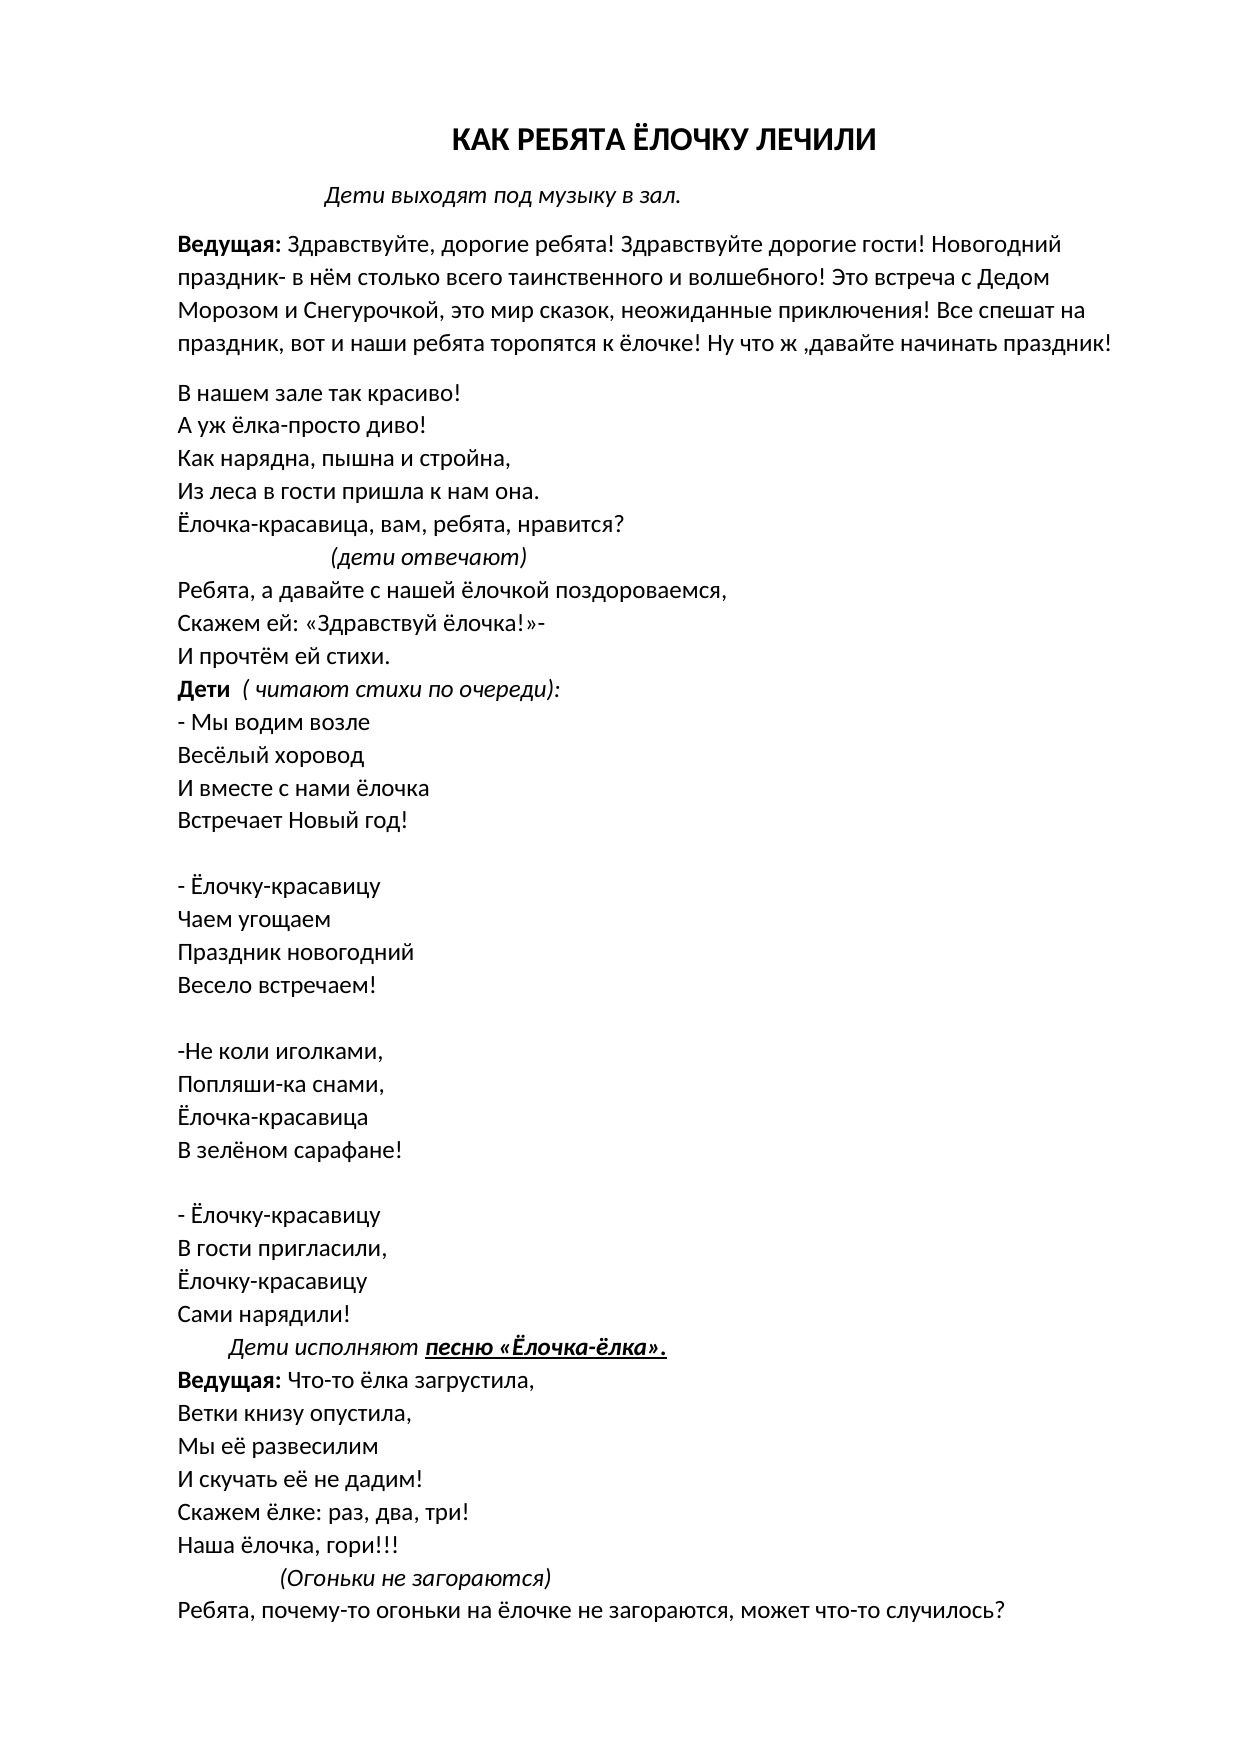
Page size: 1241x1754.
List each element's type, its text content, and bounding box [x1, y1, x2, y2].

text - Мы водим возле [177, 706, 1152, 736]
text В гости пригласили, [177, 1232, 1152, 1263]
text (дети отвечают) [177, 541, 1152, 572]
text В нашем зале так красиво! [177, 377, 1152, 407]
text (Огоньки не загораются) [177, 1562, 1152, 1592]
text А уж ёлка-просто диво! [177, 409, 1152, 440]
text И прочтём ей стихи. [177, 640, 1152, 671]
text -Не коли иголками, [177, 1035, 1152, 1066]
text И вместе с нами ёлочка [177, 772, 1152, 802]
text Ведущая: Что-то ёлка загрустила, [177, 1364, 1152, 1395]
text КАК РЕБЯТА ЁЛОЧКУ ЛЕЧИЛИ [177, 118, 1152, 159]
text Как нарядна, пышна и стройна, [177, 442, 1152, 473]
text Из леса в гости пришла к нам она. [177, 475, 1152, 506]
text - Ёлочку-красавицу [177, 870, 1152, 901]
text Ветки книзу опустила, [177, 1397, 1152, 1428]
text Дети ( читают стихи по очереди): [177, 673, 1152, 703]
text Весёлый хоровод [177, 739, 1152, 769]
text - Ёлочку-красавицу [177, 1199, 1152, 1230]
text Весело встречаем! [177, 969, 1152, 1000]
text В зелёном сарафане! [177, 1134, 1152, 1164]
text Встречает Новый год! [177, 804, 1152, 835]
text Дети выходят под музыку в зал. [177, 179, 1152, 209]
text Ёлочку-красавицу [177, 1265, 1152, 1296]
text Ребята, почему-то огоньки на ёлочке не загораются, может что-то случилось? [177, 1594, 1152, 1625]
text Праздник новогодний [177, 936, 1152, 967]
text И скучать её не дадим! [177, 1463, 1152, 1493]
text Скажем ей: «Здравствуй ёлочка!»- [177, 607, 1152, 638]
text Ёлочка-красавица, вам, ребята, нравится? [177, 508, 1152, 539]
text Ведущая: Здравствуйте, дорогие ребята! Здравствуйте дорогие гости! Новогодний праздник- в нём столько всего таинственного и волшебного! Это встреча с Дедом Морозом и Снегурочкой, это мир сказок, неожиданные приключения! Все спешат на праздник, вот и наши ребята торопятся к ёлочке! Ну что ж ,давайте начинать праздник! [177, 228, 1152, 358]
text Сами нарядили! [177, 1298, 1152, 1329]
text Мы её развесилим [177, 1430, 1152, 1461]
text Ребята, а давайте с нашей ёлочкой поздороваемся, [177, 574, 1152, 605]
text Ёлочка-красавица [177, 1101, 1152, 1131]
text Скажем ёлке: раз, два, три! [177, 1496, 1152, 1526]
text Наша ёлочка, гори!!! [177, 1529, 1152, 1559]
text Попляши-ка снами, [177, 1068, 1152, 1098]
text Дети исполняют песню «Ёлочка-ёлка». [177, 1331, 1152, 1362]
text Чаем угощаем [177, 903, 1152, 934]
